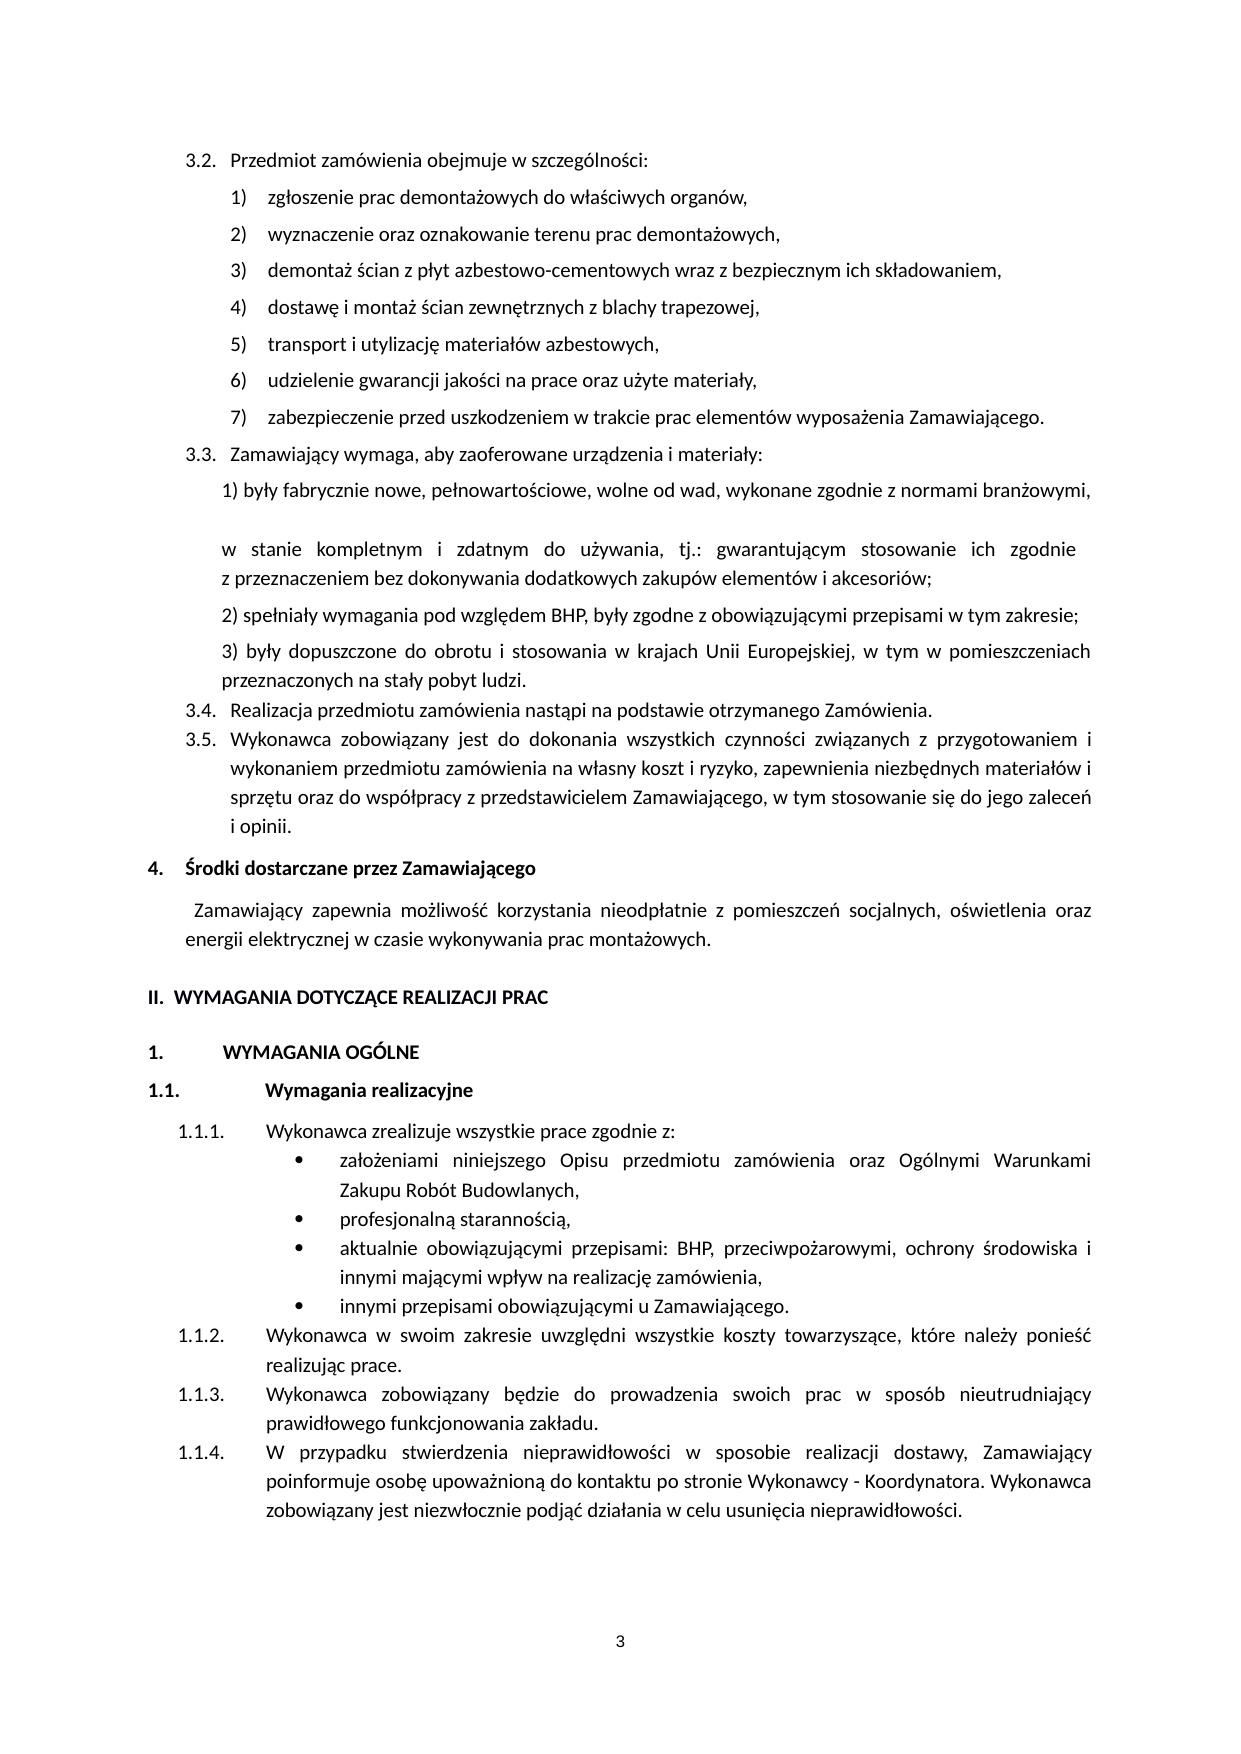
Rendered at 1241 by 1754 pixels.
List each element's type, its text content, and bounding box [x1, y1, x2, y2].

list WYMAGANIA OGÓLNE [148, 1039, 1093, 1064]
list innymi przepisami obowiązującymi u Zamawiającego. [295, 1293, 1093, 1319]
subtitle II. WYMAGANIA DOTYCZĄCE REALIZACJI PRAC [148, 984, 1093, 1010]
text 1) były fabrycznie nowe, pełnowartościowe, wolne od wad, wykonane zgodnie z normami branżowymi, w stanie kompletnym i zdatnym do używania, tj.: gwarantującym stosowanie ich zgodnie z przeznaczeniem bez dokonywania dodatkowych zakupów elementów i akcesoriów; [221, 478, 1093, 591]
list Wykonawca zobowiązany jest do dokonania wszystkich czynności związanych z przygotowaniem i wykonaniem przedmiotu zamówienia na własny koszt i ryzyko, zapewnienia niezbędnych materiałów i sprzętu oraz do współpracy z przedstawicielem Zamawiającego, w tym stosowanie się do jego zaleceń i opinii. [185, 726, 1093, 839]
list Wykonawca zobowiązany będzie do prowadzenia swoich prac w sposób nieutrudniający prawidłowego funkcjonowania zakładu. [177, 1381, 1093, 1436]
list Wykonawca w swoim zakresie uwzględni wszystkie koszty towarzyszące, które należy ponieść realizując prace. [177, 1323, 1093, 1377]
list transport i utylizację materiałów azbestowych, [230, 331, 1093, 356]
list aktualnie obowiązującymi przepisami: BHP, przeciwpożarowymi, ochrony środowiska i innymi mającymi wpływ na realizację zamówienia, [295, 1235, 1093, 1290]
text Zamawiający zapewnia możliwość korzystania nieodpłatnie z pomieszczeń socjalnych, oświetlenia oraz energii elektrycznej w czasie wykonywania prac montażowych. [185, 897, 1093, 951]
list Przedmiot zamówienia obejmuje w szczególności: [185, 148, 1093, 173]
list zgłoszenie prac demontażowych do właściwych organów, [230, 184, 1093, 210]
text 2) spełniały wymagania pod względem BHP, były zgodne z obowiązującymi przepisami w tym zakresie; [148, 602, 1093, 627]
list udzielenie gwarancji jakości na prace oraz użyte materiały, [230, 368, 1093, 393]
list Wykonawca zrealizuje wszystkie prace zgodnie z: [177, 1118, 1093, 1144]
list Zamawiający wymaga, aby zaoferowane urządzenia i materiały: [185, 441, 1093, 466]
list dostawę i montaż ścian zewnętrznych z blachy trapezowej, [230, 294, 1093, 320]
list demontaż ścian z płyt azbestowo-cementowych wraz z bezpiecznym ich składowaniem, [230, 258, 1093, 283]
list Środki dostarczane przez Zamawiającego [148, 855, 1093, 881]
list Realizacja przedmiotu zamówienia nastąpi na podstawie otrzymanego Zamówienia. [185, 697, 1093, 722]
list Wymagania realizacyjne [148, 1077, 1093, 1102]
text 3) były dopuszczone do obrotu i stosowania w krajach Unii Europejskiej, w tym w pomieszczeniach przeznaczonych na stały pobyt ludzi. [221, 638, 1093, 693]
list założeniami niniejszego Opisu przedmiotu zamówienia oraz Ogólnymi Warunkami Zakupu Robót Budowlanych, [295, 1148, 1093, 1202]
list zabezpieczenie przed uszkodzeniem w trakcie prac elementów wyposażenia Zamawiającego. [230, 404, 1093, 430]
list profesjonalną starannością, [295, 1206, 1093, 1231]
list W przypadku stwierdzenia nieprawidłowości w sposobie realizacji dostawy, Zamawiający poinformuje osobę upoważnioną do kontaktu po stronie Wykonawcy - Koordynatora. Wykonawca zobowiązany jest niezwłocznie podjąć działania w celu usunięcia nieprawidłowości. [177, 1439, 1093, 1523]
list wyznaczenie oraz oznakowanie terenu prac demontażowych, [230, 221, 1093, 246]
